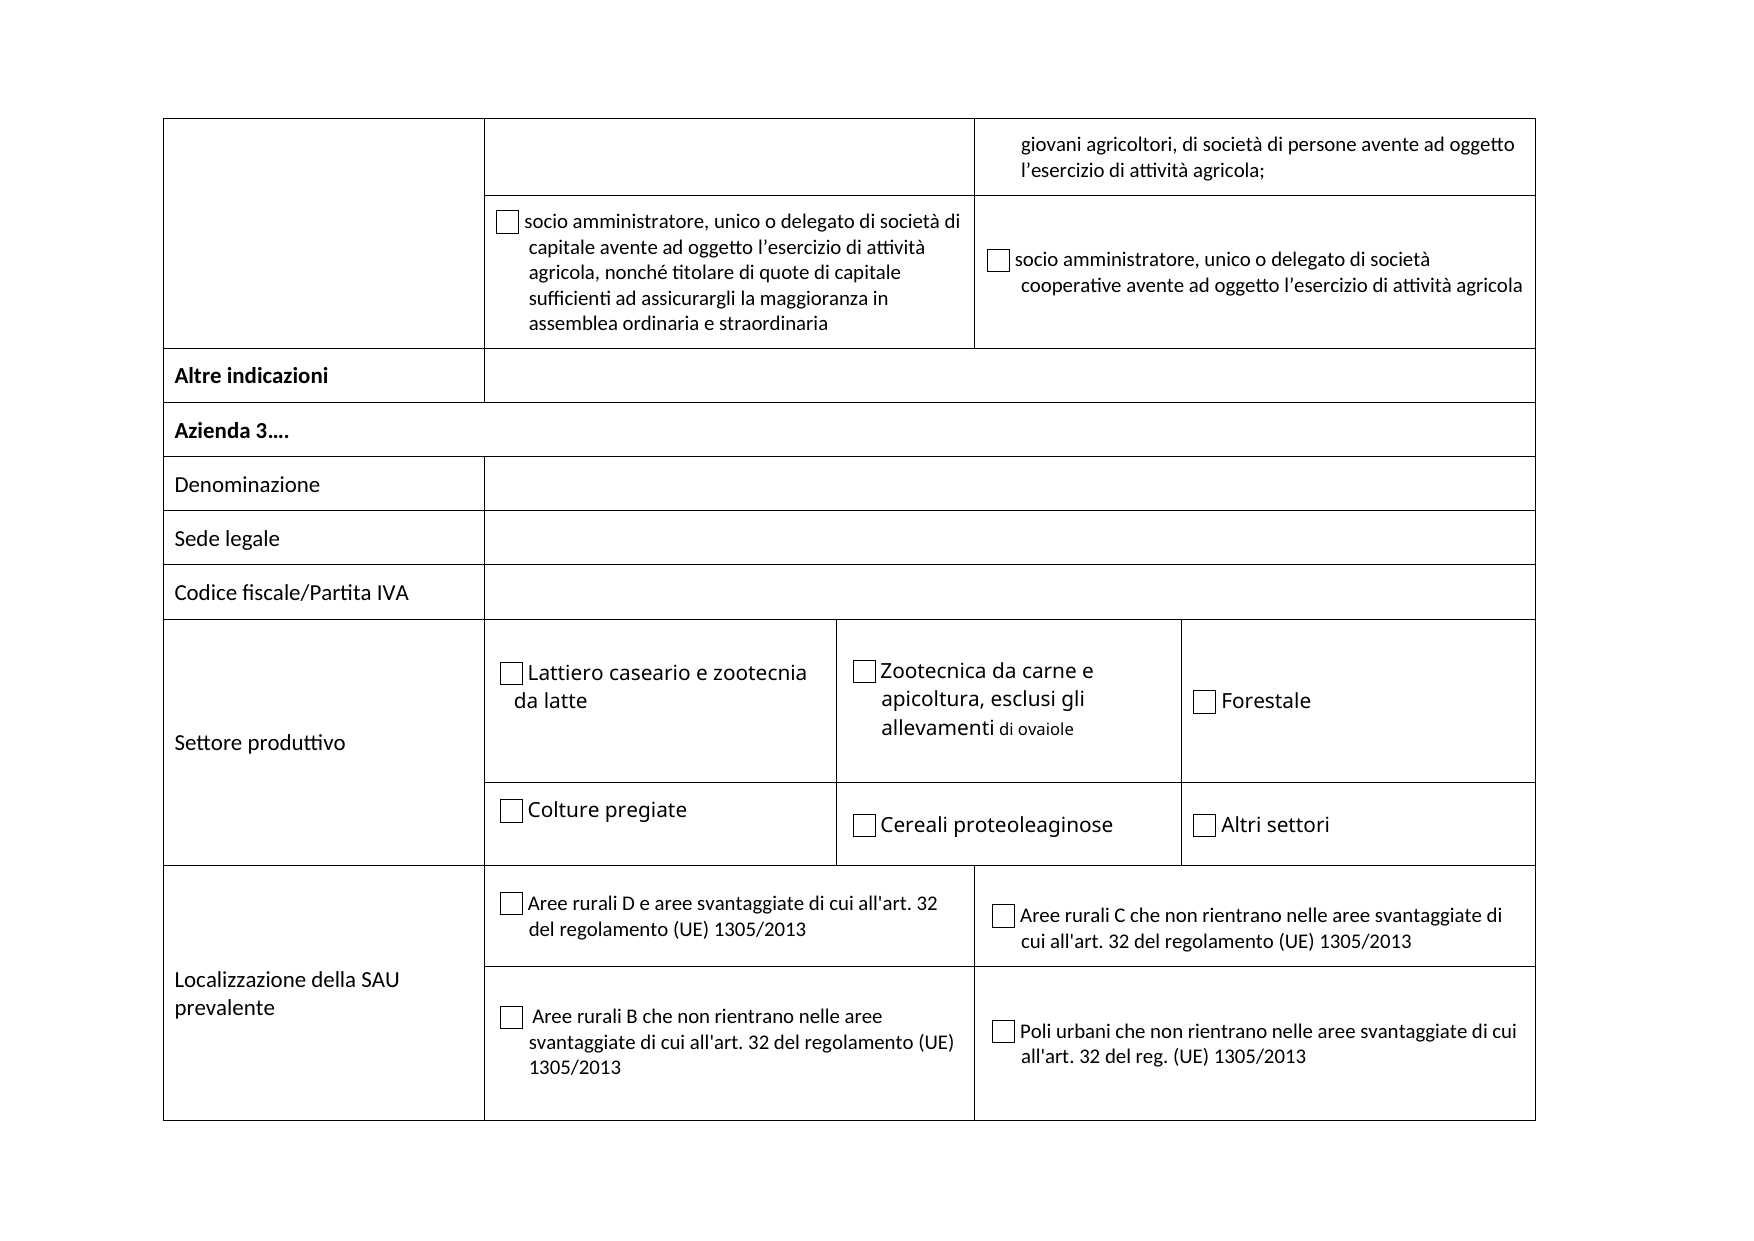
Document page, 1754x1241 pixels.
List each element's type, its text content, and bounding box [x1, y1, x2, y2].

table_cell Forestale [1182, 620, 1535, 782]
table_cell Zootecnica da carne e apicoltura, esclusi gli allevamenti di ovaiole [837, 620, 1181, 782]
table_cell Settore produttivo [164, 620, 484, 865]
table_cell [485, 119, 974, 195]
table_cell Localizzazione della SAU prevalente [164, 866, 484, 1120]
table_cell Poli urbani che non rientrano nelle aree svantaggiate di cui all'art. 32 del reg. (UE) 1305/2013 [975, 967, 1535, 1120]
table_cell Altre indicazioni [164, 349, 484, 402]
table_cell Denominazione [164, 457, 484, 510]
table_cell Sede legale [164, 511, 484, 564]
table_cell [485, 565, 1535, 618]
table_cell Lattiero caseario e zootecnia da latte [485, 620, 836, 782]
table_cell [485, 511, 1535, 564]
table_cell Codice fiscale/Partita IVA [164, 565, 484, 618]
table_cell socio amministratore, unico o delegato di società di capitale avente ad oggetto l’esercizio di attività agricola, nonché titolare di quote di capitale sufficienti ad assicurargli la maggioranza in assemblea ordinaria e straordinaria [485, 196, 974, 348]
table_cell Azienda 3…. [164, 403, 1535, 456]
table_cell Aree rurali D e aree svantaggiate di cui all'art. 32 del regolamento (UE) 1305/2013 [485, 866, 974, 966]
table_cell Cereali proteoleaginose [837, 783, 1181, 865]
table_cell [975, 119, 1535, 195]
table_cell Altri settori [1182, 783, 1535, 865]
table_cell Colture pregiate [485, 783, 836, 865]
table_cell Aree rurali B che non rientrano nelle aree svantaggiate di cui all'art. 32 del regolamento (UE) 1305/2013 [485, 967, 974, 1120]
table_cell [485, 349, 1535, 402]
table_cell socio amministratore, unico o delegato di società cooperative avente ad oggetto l’esercizio di attività agricola [975, 196, 1535, 348]
table_cell [485, 457, 1535, 510]
table_cell Aree rurali C che non rientrano nelle aree svantaggiate di cui all'art. 32 del regolamento (UE) 1305/2013 [975, 866, 1535, 966]
